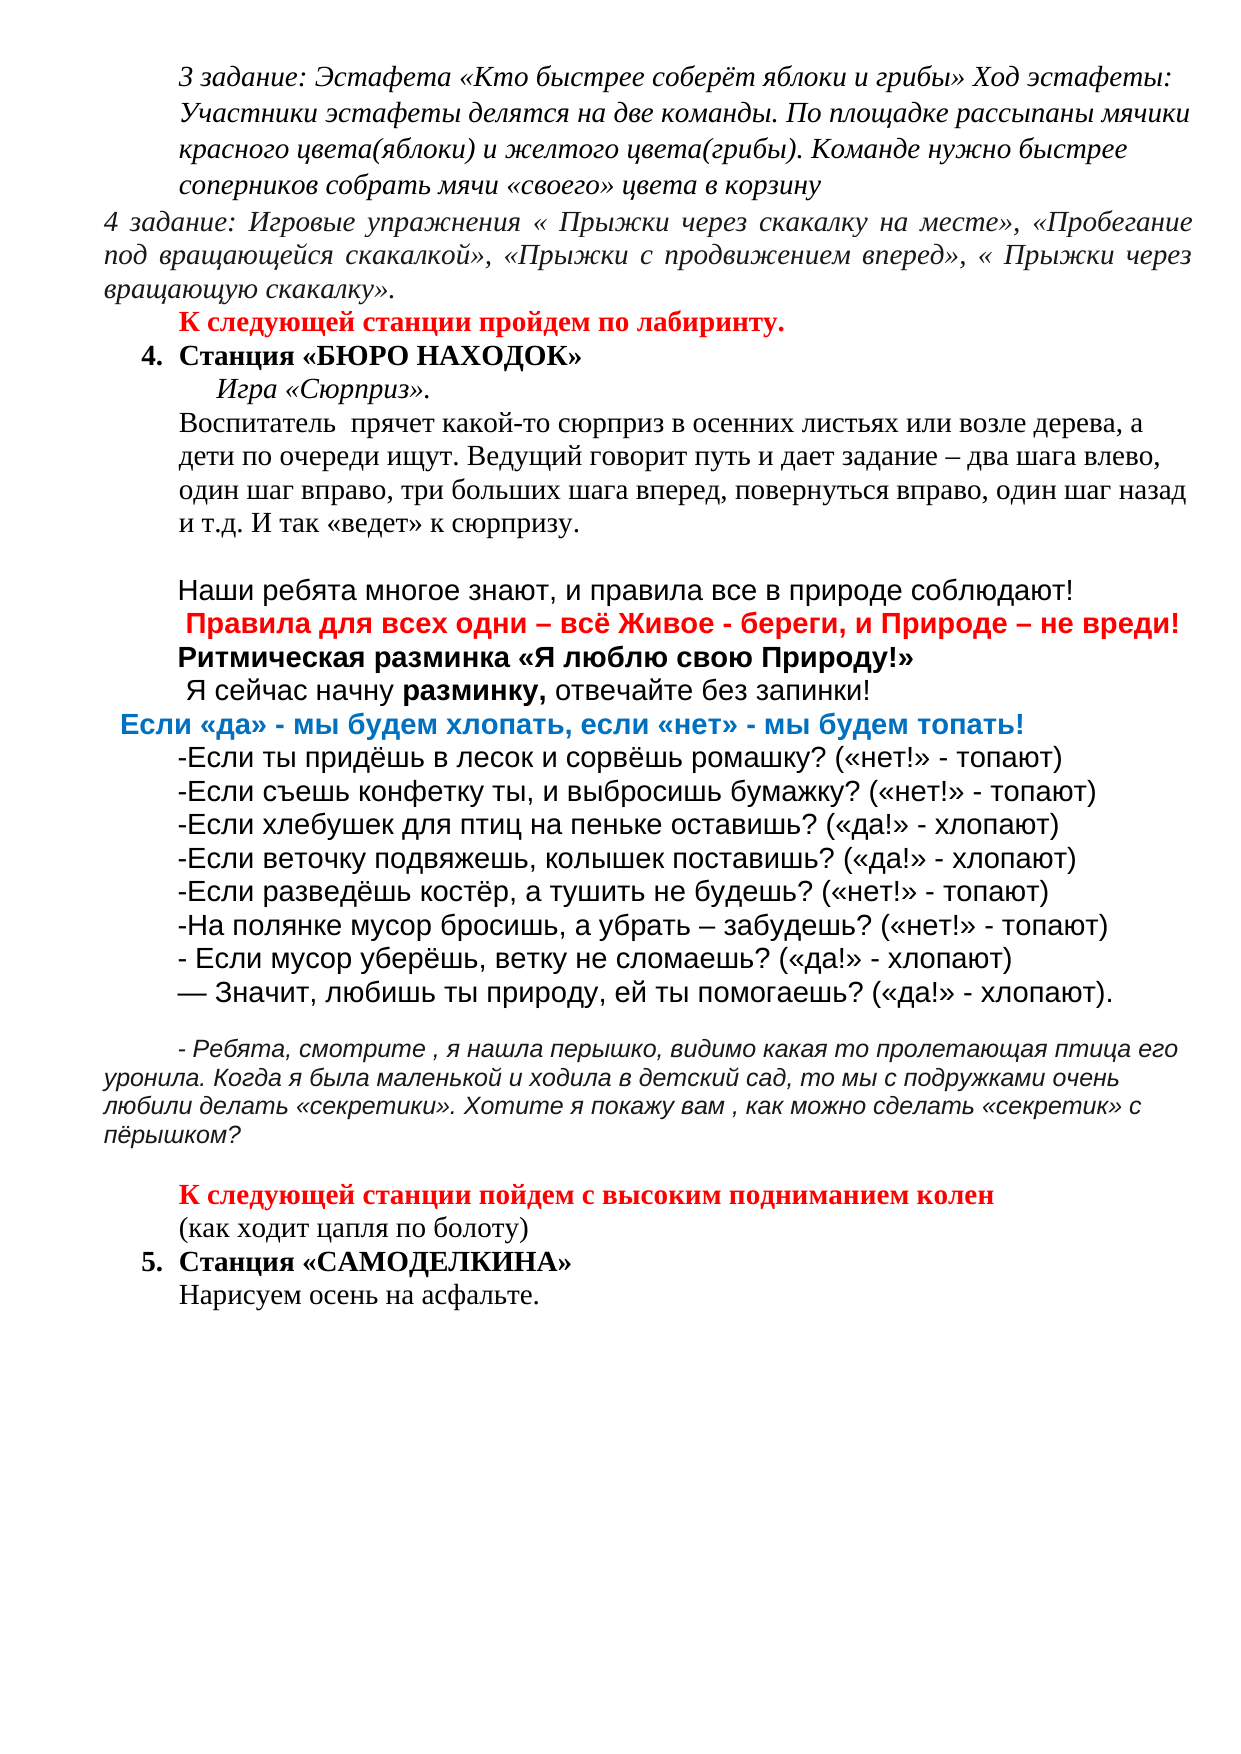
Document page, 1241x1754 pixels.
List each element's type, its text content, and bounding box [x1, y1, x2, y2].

text Наши ребята многое знают, и правила все в природе соблюдают! [103, 573, 1196, 606]
text -Если ты придёшь в лесок и сорвёшь ромашку? («нет!» - топают) [103, 740, 1196, 774]
list Воспитатель прячет какой-то сюрприз в осенних листьях или возле дерева, а дети по очереди ищут. Ведущий говорит путь и дает задание – два шага влево, один шаг вправо, три больших шага вперед, повернуться вправо, один шаг назад и т.д. И так «ведет» к сюрпризу. [178, 405, 1196, 539]
text Я сейчас начну разминку, отвечайте без запинки! [103, 673, 1196, 707]
text -На полянке мусор бросишь, а убрать – забудешь? («нет!» - топают) [103, 908, 1196, 942]
text - Ребята, смотрите , я нашла перышко, видимо какая то пролетающая птица его уронила. Когда я была маленькой и ходила в детский сад, то мы с подружками очень любили делать «секретики». Хотите я покажу вам , как можно сделать «секретик» с пёрышком? [103, 1034, 1196, 1149]
list 4 задание: Игровые упражнения « Прыжки через скакалку на месте», «Пробегание под вращающейся скакалкой», «Прыжки с продвижением вперед», « Прыжки через вращающую скакалку». [396, 204, 1196, 304]
text — Значит, любишь ты природу, ей ты помогаешь? («да!» - хлопают). [103, 975, 1196, 1009]
text - Если мусор уберёшь, ветку не сломаешь? («да!» - хлопают) [103, 942, 1196, 975]
text -Если веточку подвяжешь, колышек поставишь? («да!» - хлопают) [103, 841, 1196, 874]
text Ритмическая разминка «Я люблю свою Природу!» [103, 640, 1196, 673]
text Если «да» - мы будем хлопать, если «нет» - мы будем топать! [103, 707, 1196, 740]
list Нарисуем осень на асфальте. [178, 1277, 1196, 1311]
list К следующей станции пойдем с высоким подниманием колен [178, 1177, 1196, 1210]
list Игра «Сюрприз». [216, 371, 1196, 405]
text -Если хлебушек для птиц на пеньке оставишь? («да!» - хлопают) [103, 807, 1196, 841]
list Станция «САМОДЕЛКИНА» [141, 1244, 1196, 1277]
text Правила для всех одни – всё Живое - береги, и Природе – не вреди! [103, 606, 1196, 640]
list (как ходит цапля по болоту) [178, 1210, 1196, 1244]
list Станция «БЮРО НАХОДОК» [141, 338, 1196, 371]
text -Если съешь конфетку ты, и выбросишь бумажку? («нет!» - топают) [103, 774, 1196, 807]
list 3 задание: Эстафета «Кто быстрее соберёт яблоки и грибы» Ход эстафеты: Участники эстафеты делятся на две команды. По площадке рассыпаны мячики красного цвета(яблоки) и желтого цвета(грибы). Команде нужно быстрее соперников собрать мячи «своего» цвета в корзину [178, 59, 1196, 201]
text -Если разведёшь костёр, а тушить не будешь? («нет!» - топают) [103, 874, 1196, 908]
list К следующей станции пройдем по лабиринту. [178, 304, 1196, 338]
